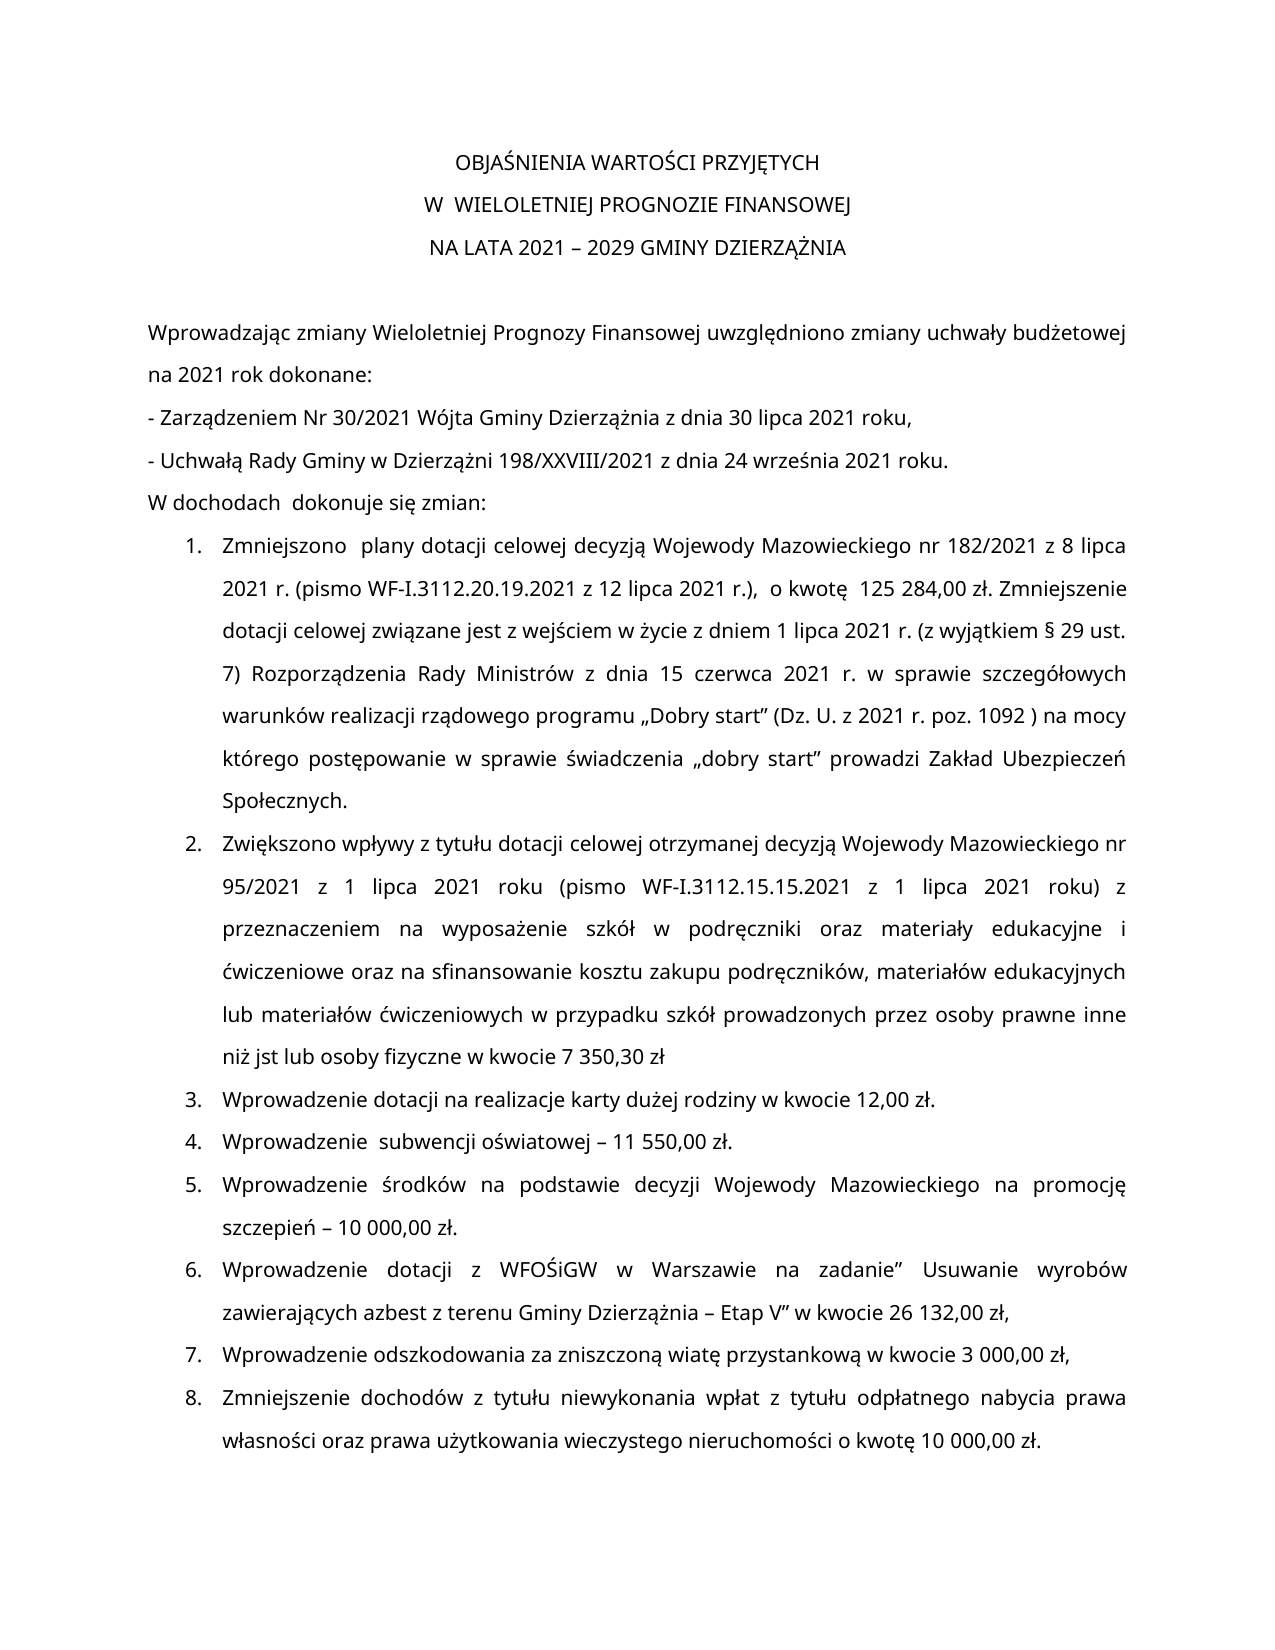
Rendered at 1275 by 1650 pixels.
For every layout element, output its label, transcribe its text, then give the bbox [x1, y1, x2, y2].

text OBJAŚNIENIA WARTOŚCI PRZYJĘTYCH [148, 148, 1127, 176]
text W dochodach dokonuje się zmian: [148, 488, 1127, 517]
text W WIELOLETNIEJ PROGNOZIE FINANSOWEJ [148, 190, 1127, 219]
list Wprowadzenie subwencji oświatowej – 11 550,00 zł. [185, 1127, 1127, 1156]
text - Uchwałą Rady Gminy w Dzierzążni 198/XXVIII/2021 z dnia 24 września 2021 roku. [148, 446, 1127, 474]
text NA LATA 2021 – 2029 GMINY DZIERZĄŻNIA [148, 233, 1127, 261]
list Zmniejszenie dochodów z tytułu niewykonania wpłat z tytułu odpłatnego nabycia prawa własności oraz prawa użytkowania wieczystego nieruchomości o kwotę 10 000,00 zł. [185, 1383, 1127, 1454]
text Wprowadzając zmiany Wieloletniej Prognozy Finansowej uwzględniono zmiany uchwały budżetowej na 2021 rok dokonane: [148, 318, 1127, 389]
list Zmniejszono plany dotacji celowej decyzją Wojewody Mazowieckiego nr 182/2021 z 8 lipca 2021 r. (pismo WF-I.3112.20.19.2021 z 12 lipca 2021 r.), o kwotę 125 284,00 zł. Zmniejszenie dotacji celowej związane jest z wejściem w życie z dniem 1 lipca 2021 r. (z wyjątkiem § 29 ust. 7) Rozporządzenia Rady Ministrów z dnia 15 czerwca 2021 r. w sprawie szczegółowych warunków realizacji rządowego programu „Dobry start” (Dz. U. z 2021 r. poz. 1092 ) na mocy którego postępowanie w sprawie świadczenia „dobry start” prowadzi Zakład Ubezpieczeń Społecznych. [185, 531, 1127, 815]
list Wprowadzenie środków na podstawie decyzji Wojewody Mazowieckiego na promocję szczepień – 10 000,00 zł. [185, 1170, 1127, 1241]
text - Zarządzeniem Nr 30/2021 Wójta Gminy Dzierzążnia z dnia 30 lipca 2021 roku, [148, 403, 1127, 432]
list Wprowadzenie odszkodowania za zniszczoną wiatę przystankową w kwocie 3 000,00 zł, [185, 1341, 1127, 1369]
list Zwiększono wpływy z tytułu dotacji celowej otrzymanej decyzją Wojewody Mazowieckiego nr 95/2021 z 1 lipca 2021 roku (pismo WF-I.3112.15.15.2021 z 1 lipca 2021 roku) z przeznaczeniem na wyposażenie szkół w podręczniki oraz materiały edukacyjne i ćwiczeniowe oraz na sfinansowanie kosztu zakupu podręczników, materiałów edukacyjnych lub materiałów ćwiczeniowych w przypadku szkół prowadzonych przez osoby prawne inne niż jst lub osoby fizyczne w kwocie 7 350,30 zł [185, 829, 1127, 1071]
list Wprowadzenie dotacji na realizacje karty dużej rodziny w kwocie 12,00 zł. [185, 1085, 1127, 1113]
list Wprowadzenie dotacji z WFOŚiGW w Warszawie na zadanie” Usuwanie wyrobów zawierających azbest z terenu Gminy Dzierzążnia – Etap V” w kwocie 26 132,00 zł, [185, 1255, 1127, 1326]
